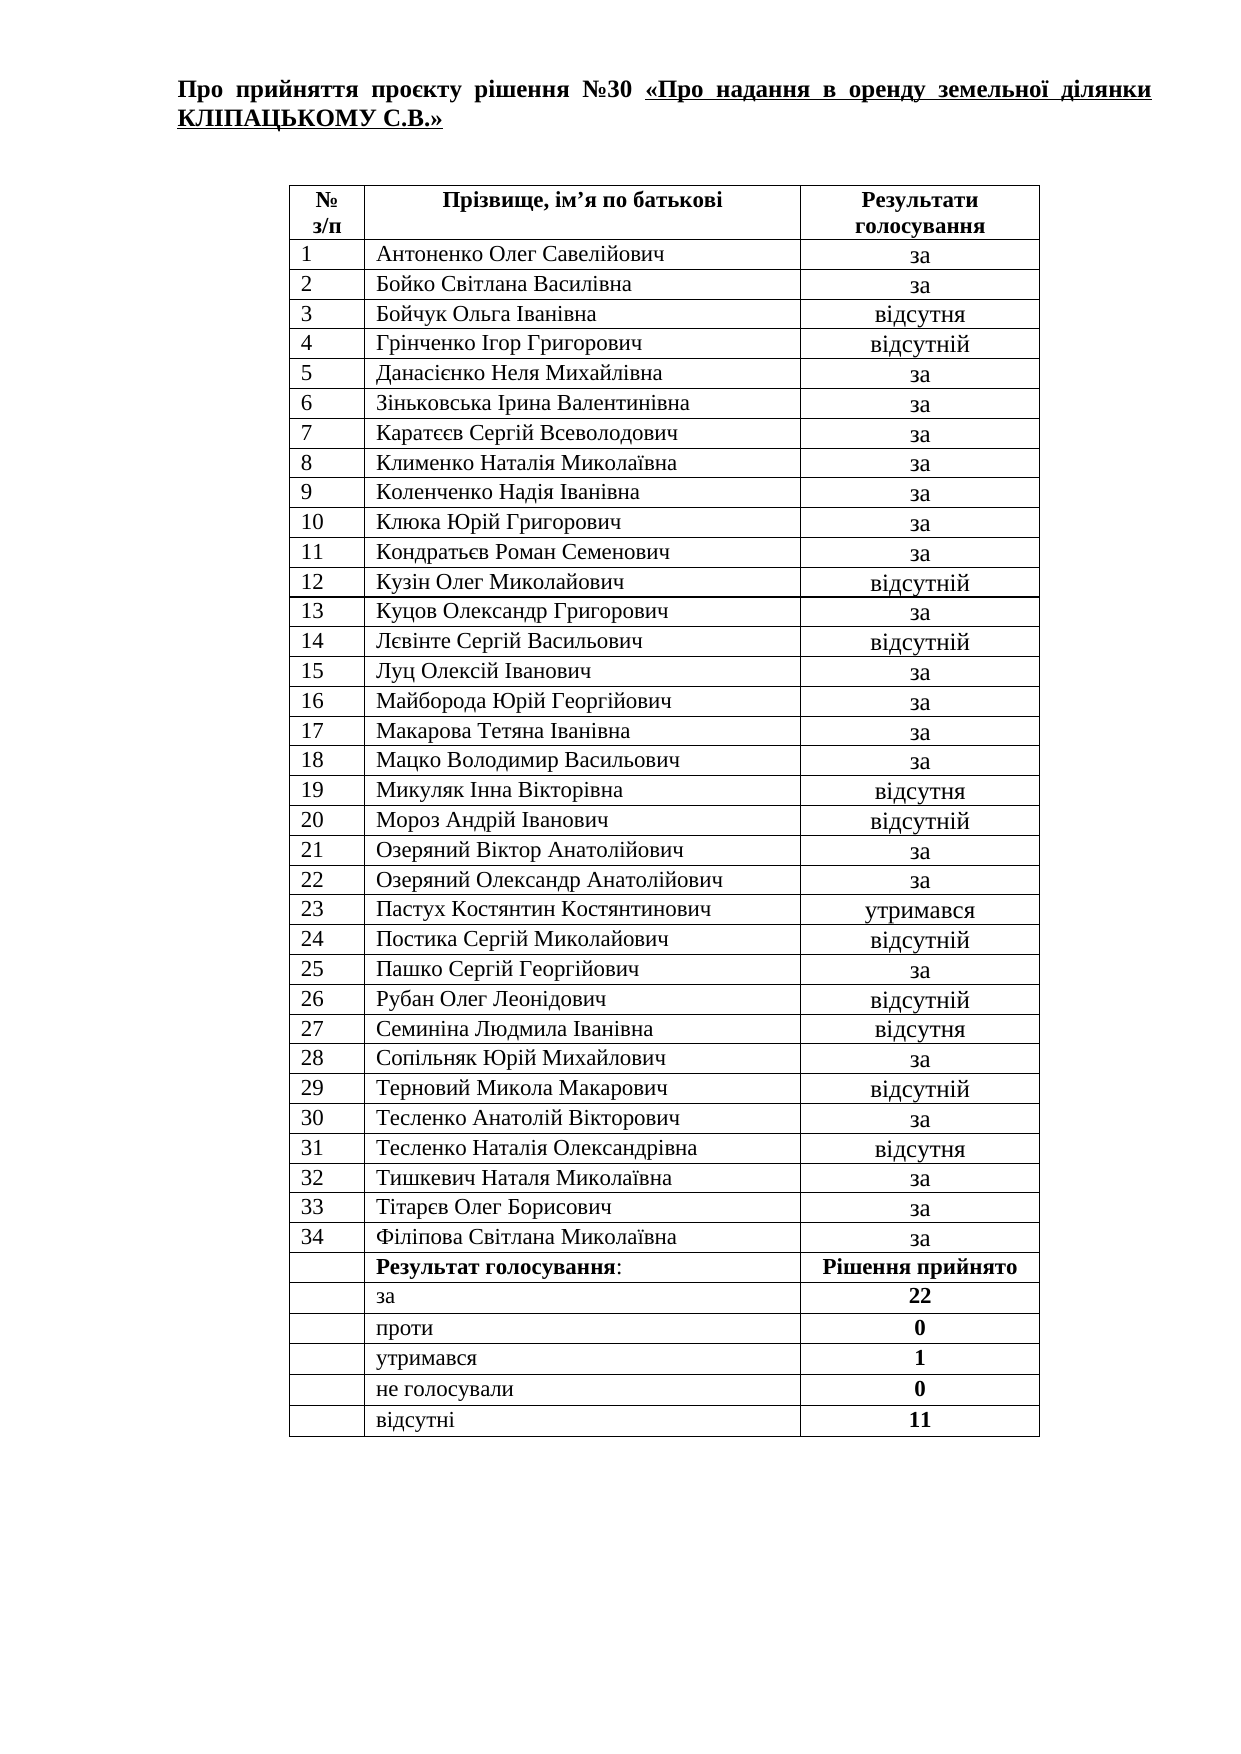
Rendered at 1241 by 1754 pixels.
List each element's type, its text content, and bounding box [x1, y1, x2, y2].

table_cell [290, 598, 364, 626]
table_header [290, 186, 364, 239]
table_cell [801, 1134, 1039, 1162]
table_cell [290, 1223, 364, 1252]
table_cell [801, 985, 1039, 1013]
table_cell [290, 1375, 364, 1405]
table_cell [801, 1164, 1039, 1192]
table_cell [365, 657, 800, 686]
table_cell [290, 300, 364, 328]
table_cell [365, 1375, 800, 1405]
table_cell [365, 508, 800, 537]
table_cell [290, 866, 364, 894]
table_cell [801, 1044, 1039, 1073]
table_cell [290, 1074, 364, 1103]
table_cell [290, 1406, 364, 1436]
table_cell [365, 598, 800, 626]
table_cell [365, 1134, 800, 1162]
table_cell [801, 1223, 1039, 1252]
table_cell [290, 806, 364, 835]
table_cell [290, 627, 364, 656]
text Про прийняття проєкту рішення №30 «Про надання в оренду земельної ділянки КЛІПАЦЬКОМУ С.В.» [177, 74, 1152, 131]
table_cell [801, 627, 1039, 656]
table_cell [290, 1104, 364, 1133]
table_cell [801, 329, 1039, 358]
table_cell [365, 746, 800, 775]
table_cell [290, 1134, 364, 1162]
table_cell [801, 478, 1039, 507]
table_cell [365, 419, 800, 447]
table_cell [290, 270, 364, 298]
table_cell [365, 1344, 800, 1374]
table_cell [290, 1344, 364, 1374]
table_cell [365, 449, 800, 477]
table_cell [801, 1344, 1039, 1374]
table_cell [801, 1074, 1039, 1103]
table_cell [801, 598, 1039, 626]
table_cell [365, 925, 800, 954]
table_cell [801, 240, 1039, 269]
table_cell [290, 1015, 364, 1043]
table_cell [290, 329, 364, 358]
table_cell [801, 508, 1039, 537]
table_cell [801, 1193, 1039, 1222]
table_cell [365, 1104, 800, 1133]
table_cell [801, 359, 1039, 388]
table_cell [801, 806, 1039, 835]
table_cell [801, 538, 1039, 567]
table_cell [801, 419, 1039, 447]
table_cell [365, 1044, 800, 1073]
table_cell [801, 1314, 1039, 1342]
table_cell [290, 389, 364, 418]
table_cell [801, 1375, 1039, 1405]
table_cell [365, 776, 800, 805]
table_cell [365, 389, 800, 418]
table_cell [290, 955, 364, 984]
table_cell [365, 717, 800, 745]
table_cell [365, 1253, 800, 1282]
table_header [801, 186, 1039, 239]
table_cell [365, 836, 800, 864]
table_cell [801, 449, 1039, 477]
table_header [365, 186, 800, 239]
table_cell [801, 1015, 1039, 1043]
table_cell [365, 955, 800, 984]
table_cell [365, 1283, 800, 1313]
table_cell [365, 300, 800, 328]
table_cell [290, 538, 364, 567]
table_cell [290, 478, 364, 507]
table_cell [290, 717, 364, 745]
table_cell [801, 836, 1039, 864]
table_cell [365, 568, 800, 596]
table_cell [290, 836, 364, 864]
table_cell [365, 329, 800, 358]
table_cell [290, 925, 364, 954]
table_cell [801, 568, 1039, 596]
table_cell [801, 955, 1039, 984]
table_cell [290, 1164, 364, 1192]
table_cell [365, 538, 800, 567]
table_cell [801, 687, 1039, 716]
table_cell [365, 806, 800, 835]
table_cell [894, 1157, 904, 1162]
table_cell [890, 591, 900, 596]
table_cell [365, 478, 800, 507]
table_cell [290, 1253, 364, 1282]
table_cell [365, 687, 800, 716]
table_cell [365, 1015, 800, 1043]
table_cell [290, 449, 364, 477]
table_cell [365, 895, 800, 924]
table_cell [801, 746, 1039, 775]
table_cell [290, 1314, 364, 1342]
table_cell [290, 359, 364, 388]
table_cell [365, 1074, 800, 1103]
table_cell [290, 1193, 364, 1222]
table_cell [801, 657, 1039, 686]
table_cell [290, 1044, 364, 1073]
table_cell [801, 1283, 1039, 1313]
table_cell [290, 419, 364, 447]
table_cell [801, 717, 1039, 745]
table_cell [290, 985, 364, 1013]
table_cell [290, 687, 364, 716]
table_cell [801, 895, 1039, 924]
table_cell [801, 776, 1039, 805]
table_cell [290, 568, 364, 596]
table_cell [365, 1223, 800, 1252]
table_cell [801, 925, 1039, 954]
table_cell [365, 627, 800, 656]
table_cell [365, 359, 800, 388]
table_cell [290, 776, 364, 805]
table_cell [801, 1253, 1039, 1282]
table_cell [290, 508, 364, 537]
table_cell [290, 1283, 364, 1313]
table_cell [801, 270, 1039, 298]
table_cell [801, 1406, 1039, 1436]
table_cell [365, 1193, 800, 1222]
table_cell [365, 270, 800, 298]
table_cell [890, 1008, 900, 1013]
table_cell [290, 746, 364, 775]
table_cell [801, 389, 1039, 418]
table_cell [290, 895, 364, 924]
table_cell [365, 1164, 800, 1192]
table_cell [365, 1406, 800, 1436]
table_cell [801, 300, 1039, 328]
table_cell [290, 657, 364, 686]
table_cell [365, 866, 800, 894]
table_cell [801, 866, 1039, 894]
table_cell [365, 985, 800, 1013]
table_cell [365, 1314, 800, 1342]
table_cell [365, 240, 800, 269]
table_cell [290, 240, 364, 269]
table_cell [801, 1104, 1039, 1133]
